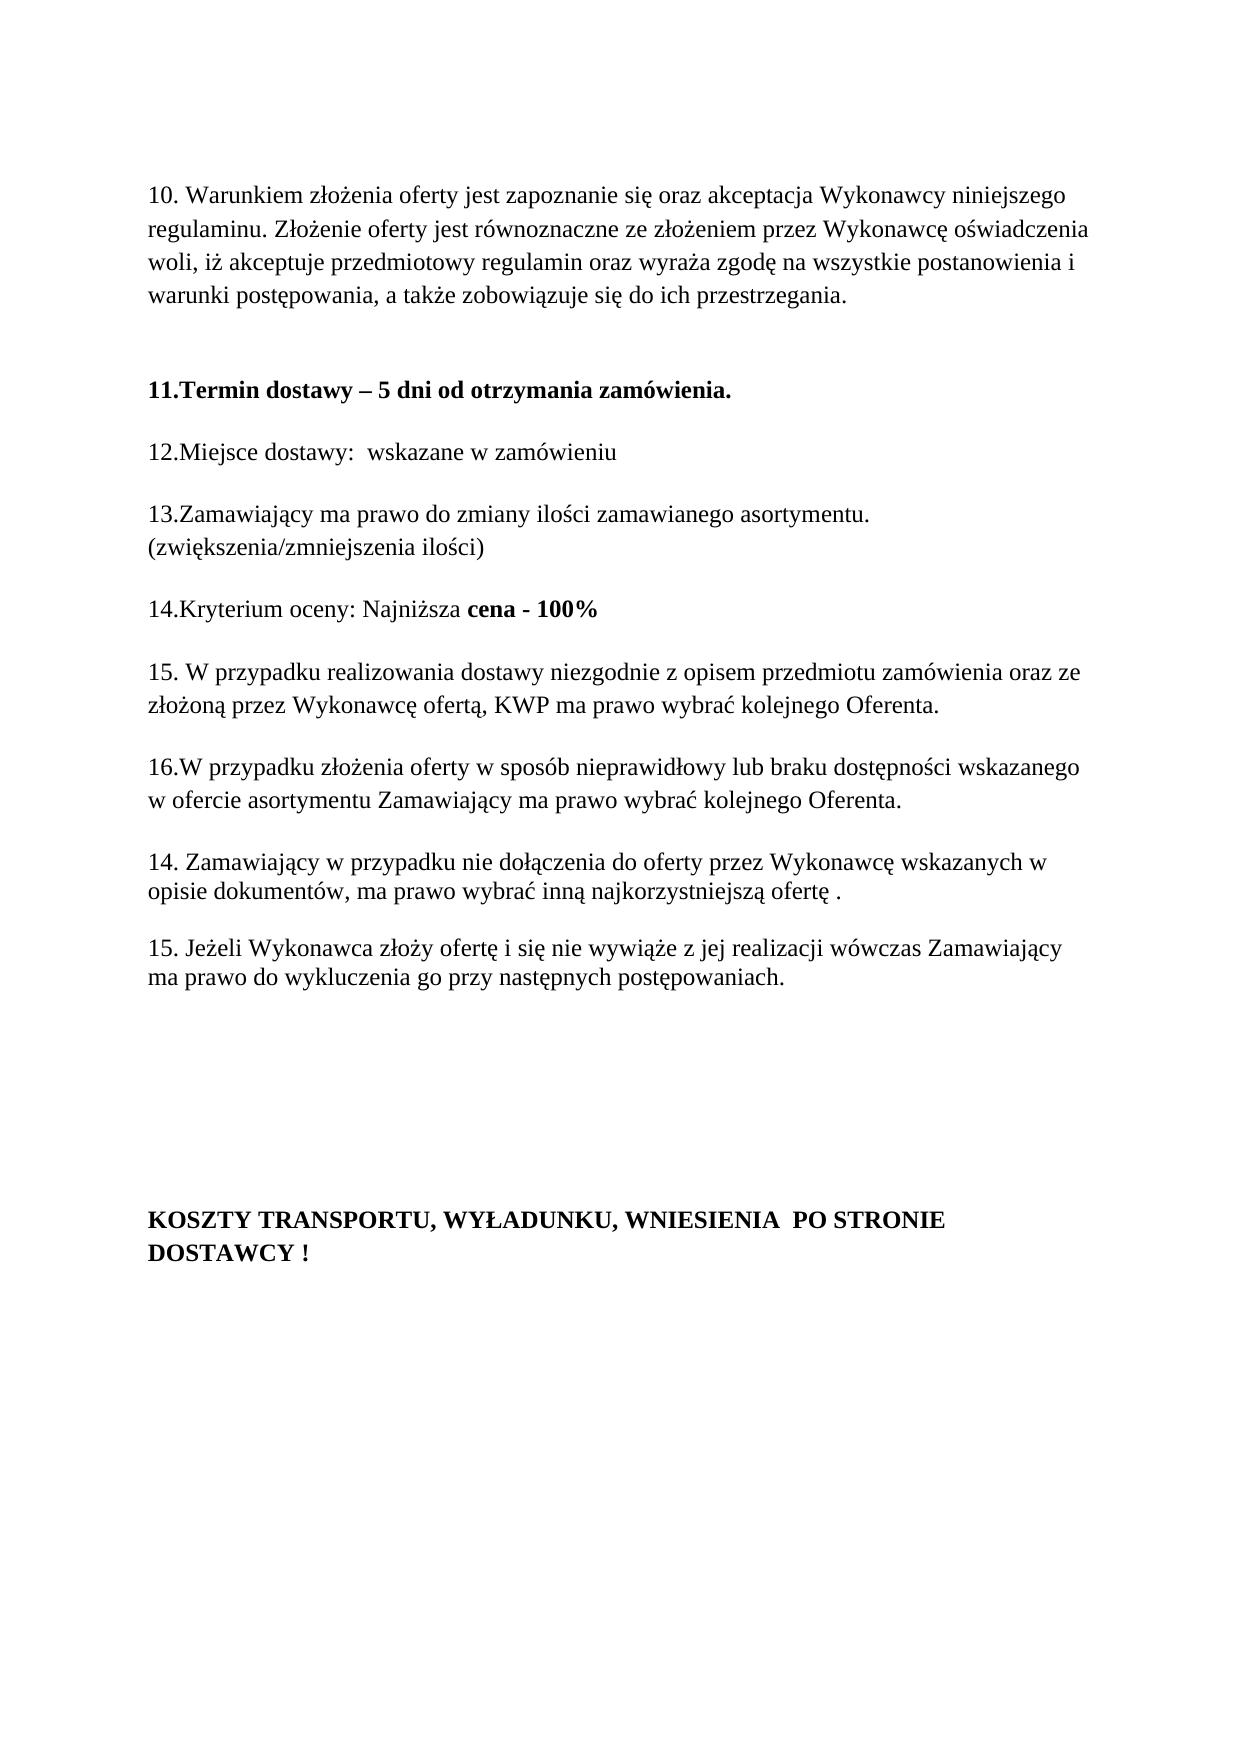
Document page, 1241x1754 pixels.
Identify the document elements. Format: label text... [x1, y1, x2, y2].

text 14. Zamawiający w przypadku nie dołączenia do oferty przez Wykonawcę wskazanych w opisie dokumentów, ma prawo wybrać inną najkorzystniejszą ofertę . [148, 847, 1093, 904]
text 13.Zamawiający ma prawo do zmiany ilości zamawianego asortymentu. (zwiększenia/zmniejszenia ilości) [148, 499, 1093, 561]
text 15. Jeżeli Wykonawca złoży ofertę i się nie wywiąże z jej realizacji wówczas Zamawiający ma prawo do wykluczenia go przy następnych postępowaniach. [148, 933, 1093, 991]
text 16.W przypadku złożenia oferty w sposób nieprawidłowy lub braku dostępności wskazanego w ofercie asortymentu Zamawiający ma prawo wybrać kolejnego Oferenta. [148, 752, 1093, 814]
text 12.Miejsce dostawy: wskazane w zamówieniu [148, 437, 1093, 466]
text 15. W przypadku realizowania dostawy niezgodnie z opisem przedmiotu zamówienia oraz ze złożoną przez Wykonawcę ofertą, KWP ma prawo wybrać kolejnego Oferenta. [148, 657, 1093, 718]
text 14.Kryterium oceny: Najniższa cena - 100% [148, 594, 1093, 623]
text 11.Termin dostawy – 5 dni od otrzymania zamówienia. [148, 342, 1093, 404]
text KOSZTY TRANSPORTU, WYŁADUNKU, WNIESIENIA PO STRONIE DOSTAWCY ! [148, 1205, 1093, 1299]
text 10. Warunkiem złożenia oferty jest zapoznanie się oraz akceptacja Wykonawcy niniejszego regulaminu. Złożenie oferty jest równoznaczne ze złożeniem przez Wykonawcę oświadczenia woli, iż akceptuje przedmiotowy regulamin oraz wyraża zgodę na wszystkie postanowienia i warunki postępowania, a także zobowiązuje się do ich przestrzegania. [148, 148, 1093, 308]
